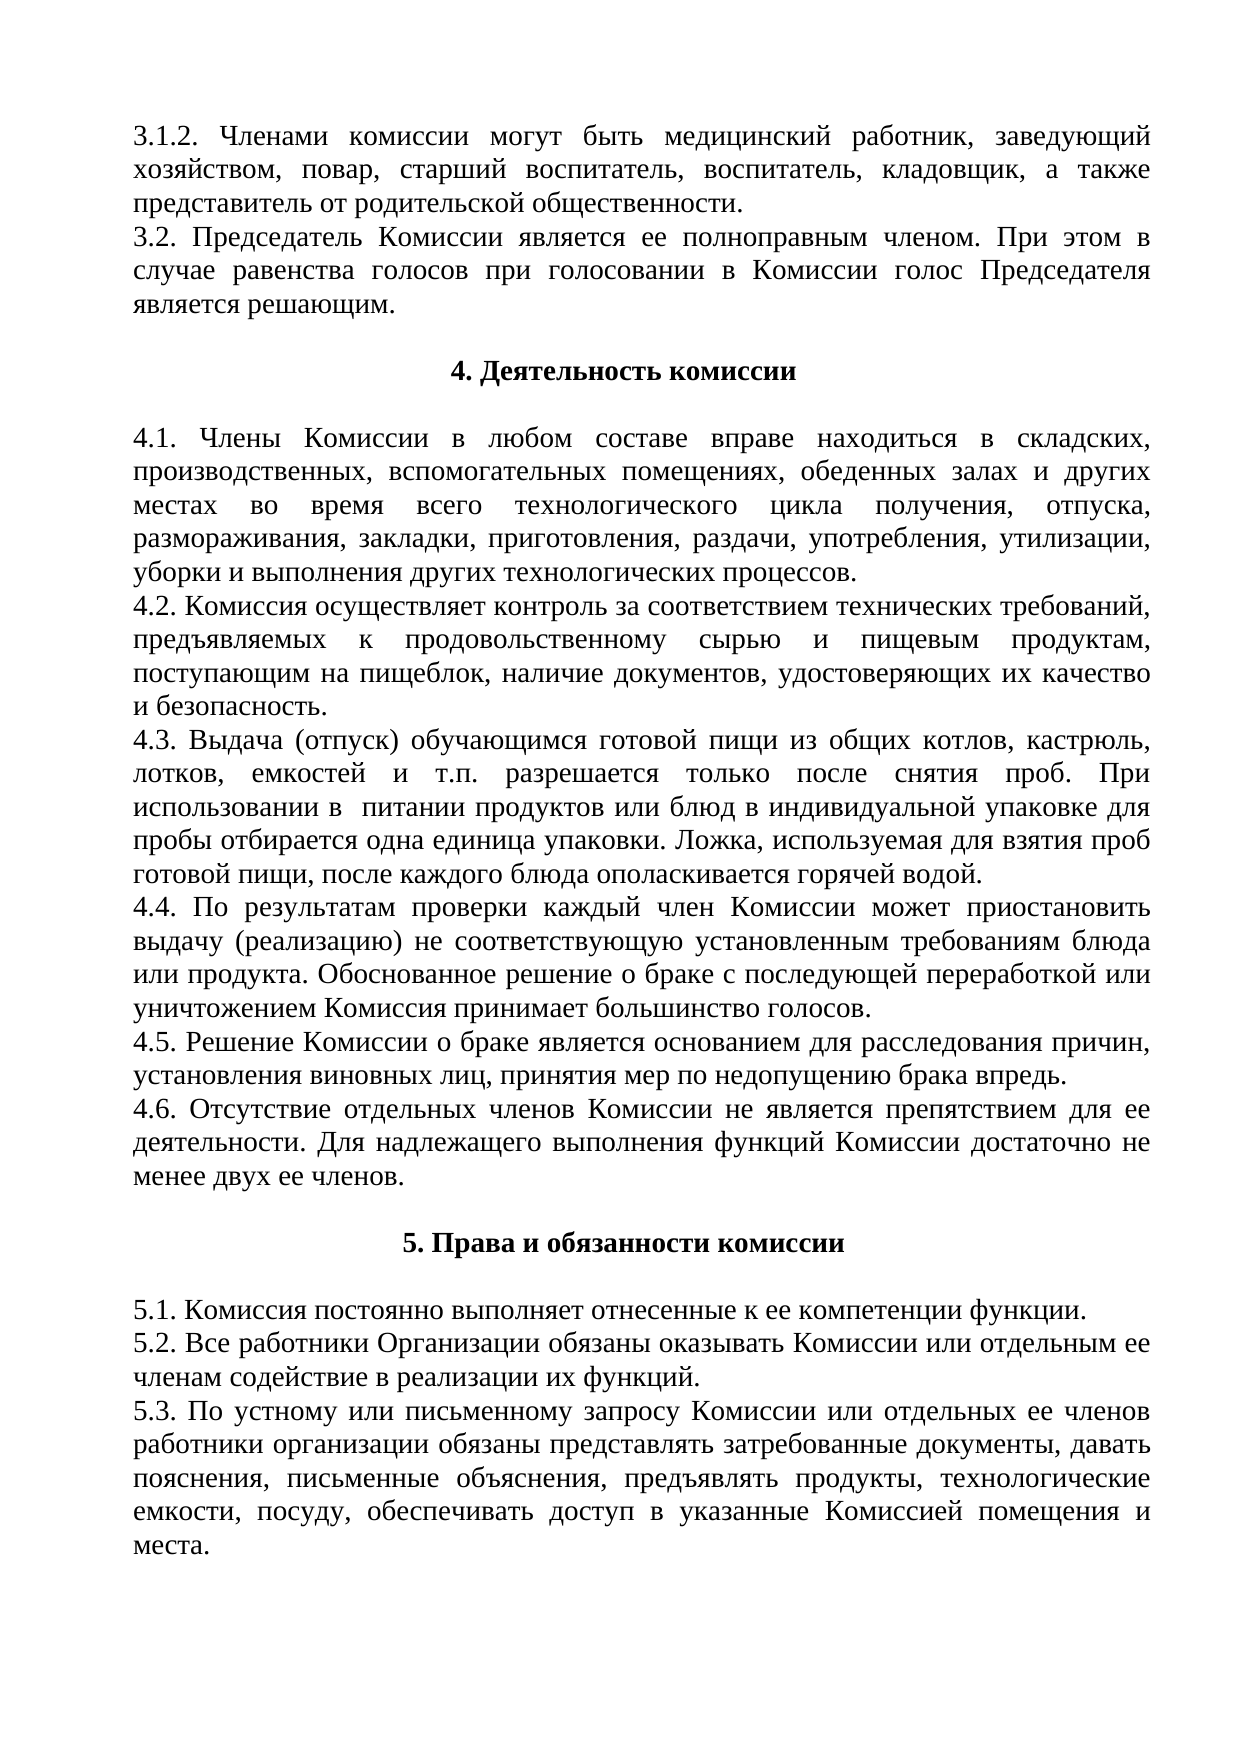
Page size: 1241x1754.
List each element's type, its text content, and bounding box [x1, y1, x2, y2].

text 4.5. Решение Комиссии о браке является основанием для расследования причин, установления виновных лиц, принятия мер по недопущению брака впредь. [133, 1024, 1152, 1091]
text 4.2. Комиссия осуществляет контроль за соответствием технических требований, предъявляемых к продовольственному сырью и пищевым продуктам, поступающим на пищеблок, наличие документов, удостоверяющих их качество и безопасность. [133, 588, 1152, 722]
text 4. Деятельность комиссии [95, 353, 1152, 386]
text 4.6. Отсутствие отдельных членов Комиссии не является препятствием для ее деятельности. Для надлежащего выполнения функций Комиссии достаточно не менее двух ее членов. [133, 1091, 1152, 1191]
text 4.3. Выдача (отпуск) обучающимся готовой пищи из общих котлов, кастрюль, лотков, емкостей и т.п. разрешается только после снятия проб. При использовании в питании продуктов или блюд в индивидуальной упаковке для пробы отбирается одна единица упаковки. Ложка, используемая для взятия проб готовой пищи, после каждого блюда ополаскивается горячей водой. [133, 722, 1152, 889]
text 4.1. Члены Комиссии в любом составе вправе находиться в складских, производственных, вспомогательных помещениях, обеденных залах и других местах во время всего технологического цикла получения, отпуска, размораживания, закладки, приготовления, раздачи, употребления, утилизации, уборки и выполнения других технологических процессов. [133, 420, 1152, 588]
text 5.2. Все работники Организации обязаны оказывать Комиссии или отдельным ее членам содействие в реализации их функций. [133, 1326, 1152, 1393]
text 4.4. По результатам проверки каждый член Комиссии может приостановить выдачу (реализацию) не соответствующую установленным требованиям блюда или продукта. Обоснованное решение о браке с последующей переработкой или уничтожением Комиссия принимает большинство голосов. [133, 889, 1152, 1024]
text 5. Права и обязанности комиссии [95, 1225, 1152, 1258]
text 3.1.2. Членами комиссии могут быть медицинский работник, заведующий хозяйством, повар, старший воспитатель, воспитатель, кладовщик, а также представитель от родительской общественности. [133, 118, 1152, 219]
text 5.3. По устному или письменному запросу Комиссии или отдельных ее членов работники организации обязаны представлять затребованные документы, давать пояснения, письменные объяснения, предъявлять продукты, технологические емкости, посуду, обеспечивать доступ в указанные Комиссией помещения и места. [133, 1393, 1152, 1560]
text 5.1. Комиссия постоянно выполняет отнесенные к ее компетенции функции. [133, 1292, 1152, 1326]
text 3.2. Председатель Комиссии является ее полноправным членом. При этом в случае равенства голосов при голосовании в Комиссии голос Председателя является решающим. [133, 219, 1152, 319]
